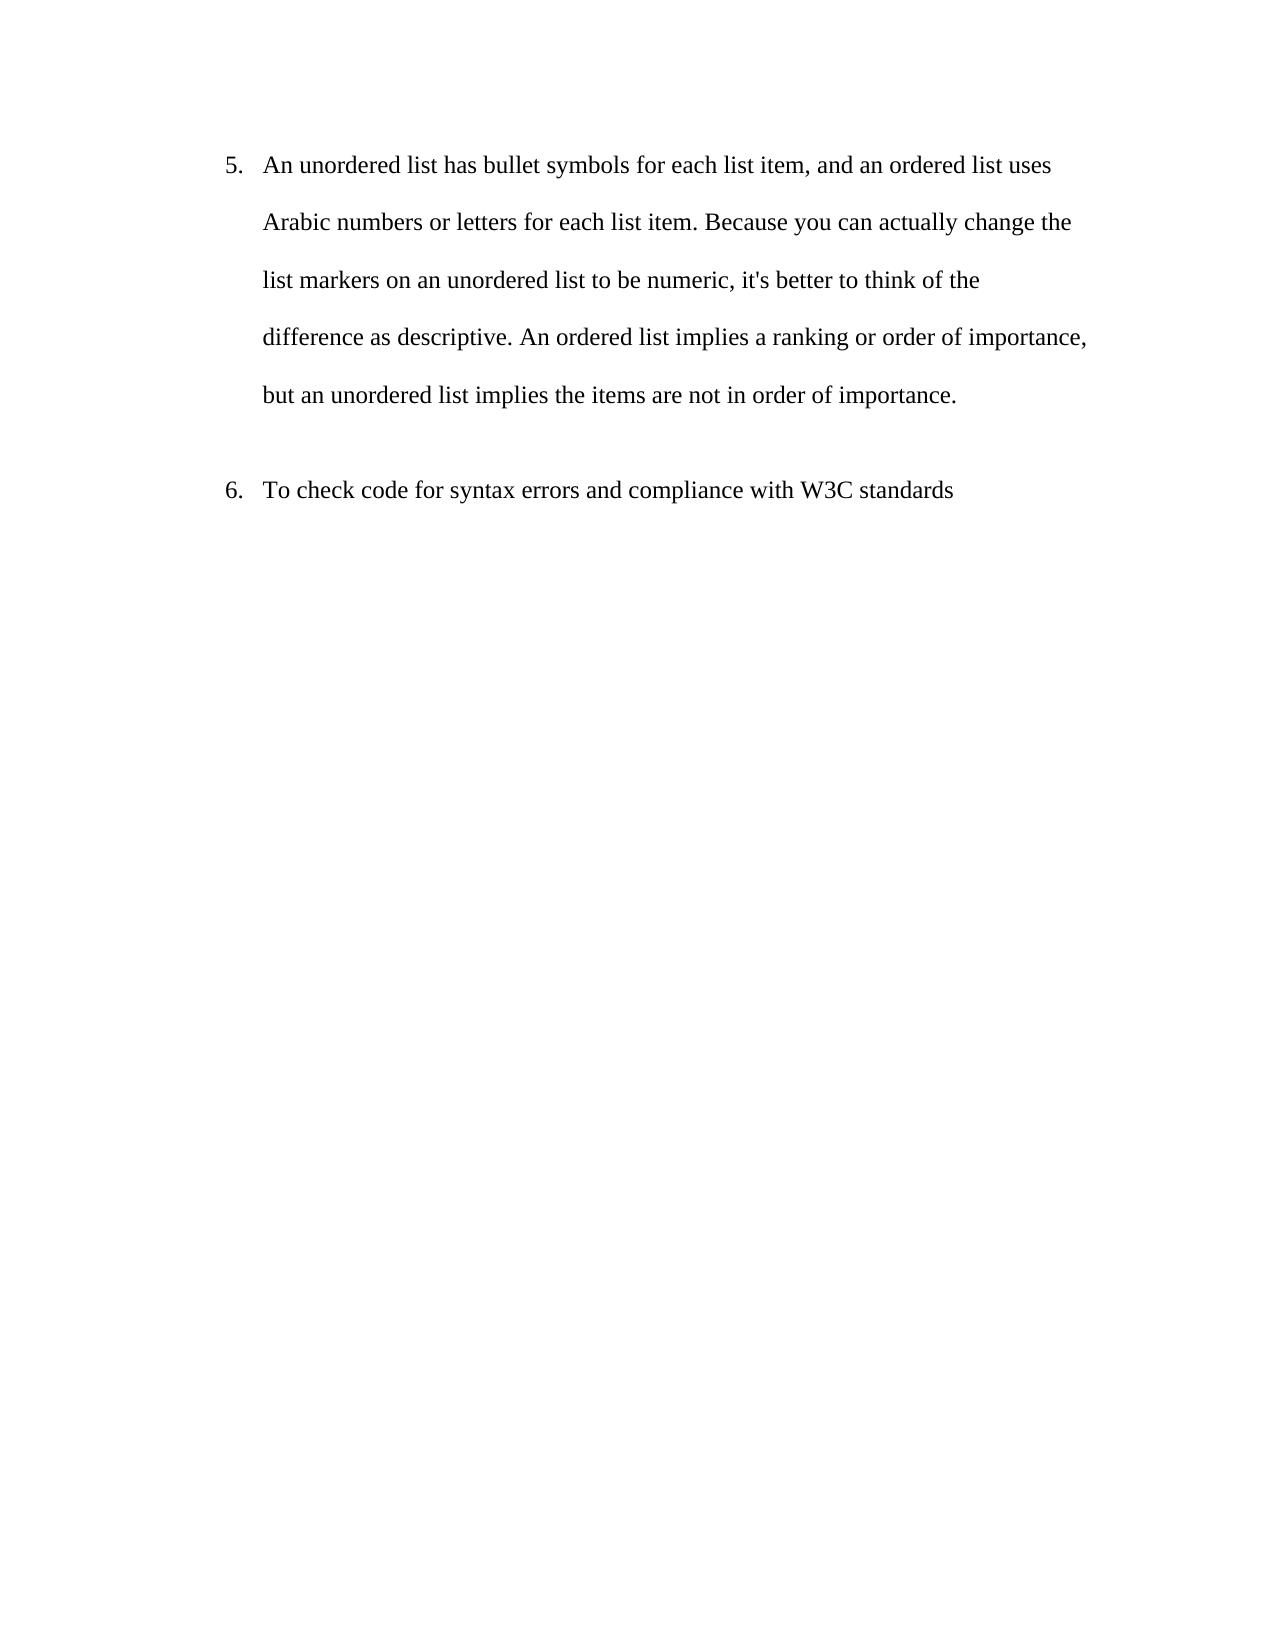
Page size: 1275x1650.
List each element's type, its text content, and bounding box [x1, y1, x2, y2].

list An unordered list has bullet symbols for each list item, and an ordered list uses Arabic numbers or letters for each list item. Because you can actually change the list markers on an unordered list to be numeric, it's better to think of the difference as descriptive. An ordered list implies a ranking or order of importance, but an unordered list implies the items are not in order of importance. [225, 150, 1087, 409]
list To check code for syntax errors and compliance with W3C standards [225, 475, 1087, 504]
